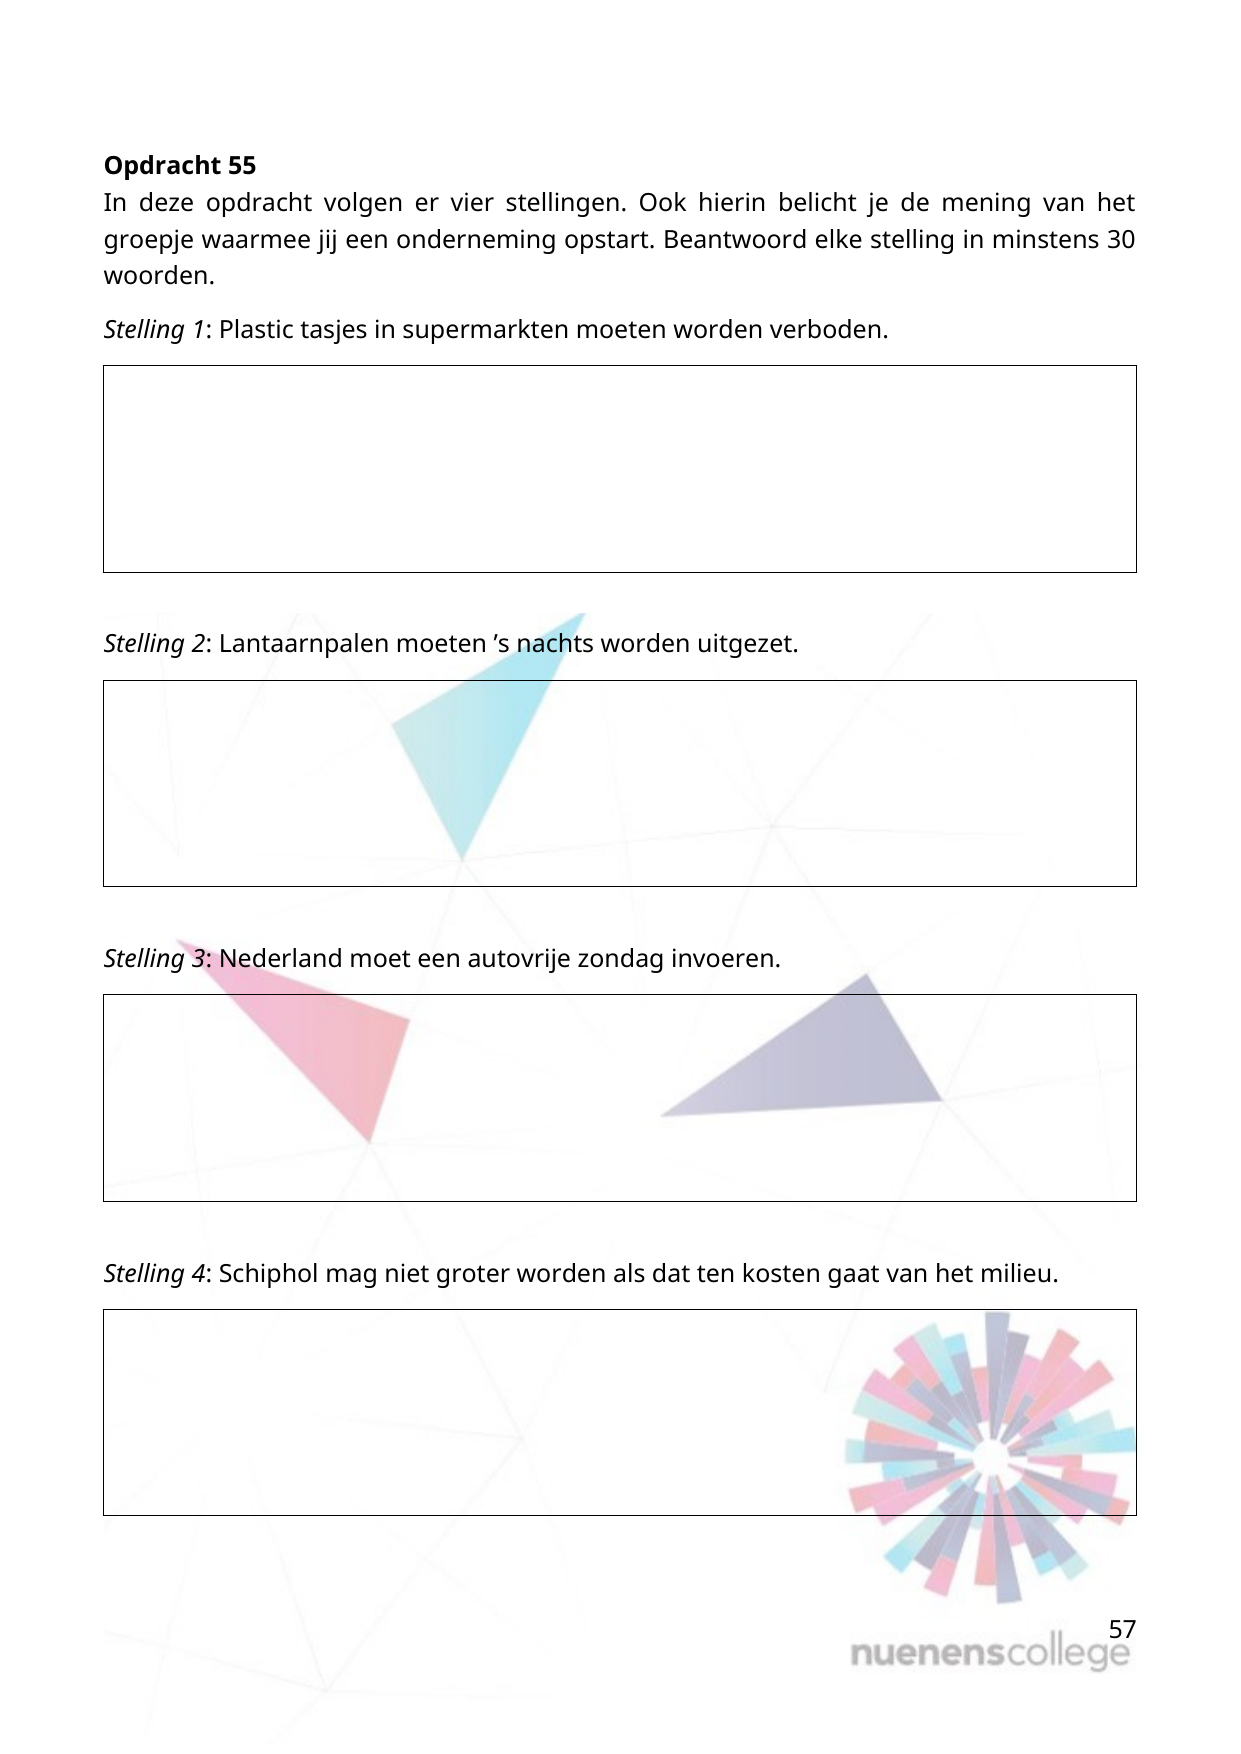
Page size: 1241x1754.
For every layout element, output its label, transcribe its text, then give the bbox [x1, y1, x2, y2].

table_header [104, 1310, 1136, 1515]
subtitle Opdracht 55 [103, 148, 1137, 182]
table_header [104, 995, 1136, 1201]
text Stelling 1: Plastic tasjes in supermarkten moeten worden verboden. [103, 311, 1137, 346]
text Stelling 2: Lantaarnpalen moeten ’s nachts worden uitgezet. [103, 626, 1137, 660]
text Stelling 4: Schiphol mag niet groter worden als dat ten kosten gaat van het milieu. [103, 1255, 1137, 1289]
table_header [104, 681, 1136, 886]
text Stelling 3: Nederland moet een autovrije zondag invoeren. [103, 941, 1137, 975]
table_header [104, 366, 1136, 572]
picture [103, 613, 1142, 1745]
text In deze opdracht volgen er vier stellingen. Ook hierin belicht je de mening van het groepje waarmee jij een onderneming opstart. Beantwoord elke stelling in minstens 30 woorden. [103, 184, 1137, 292]
